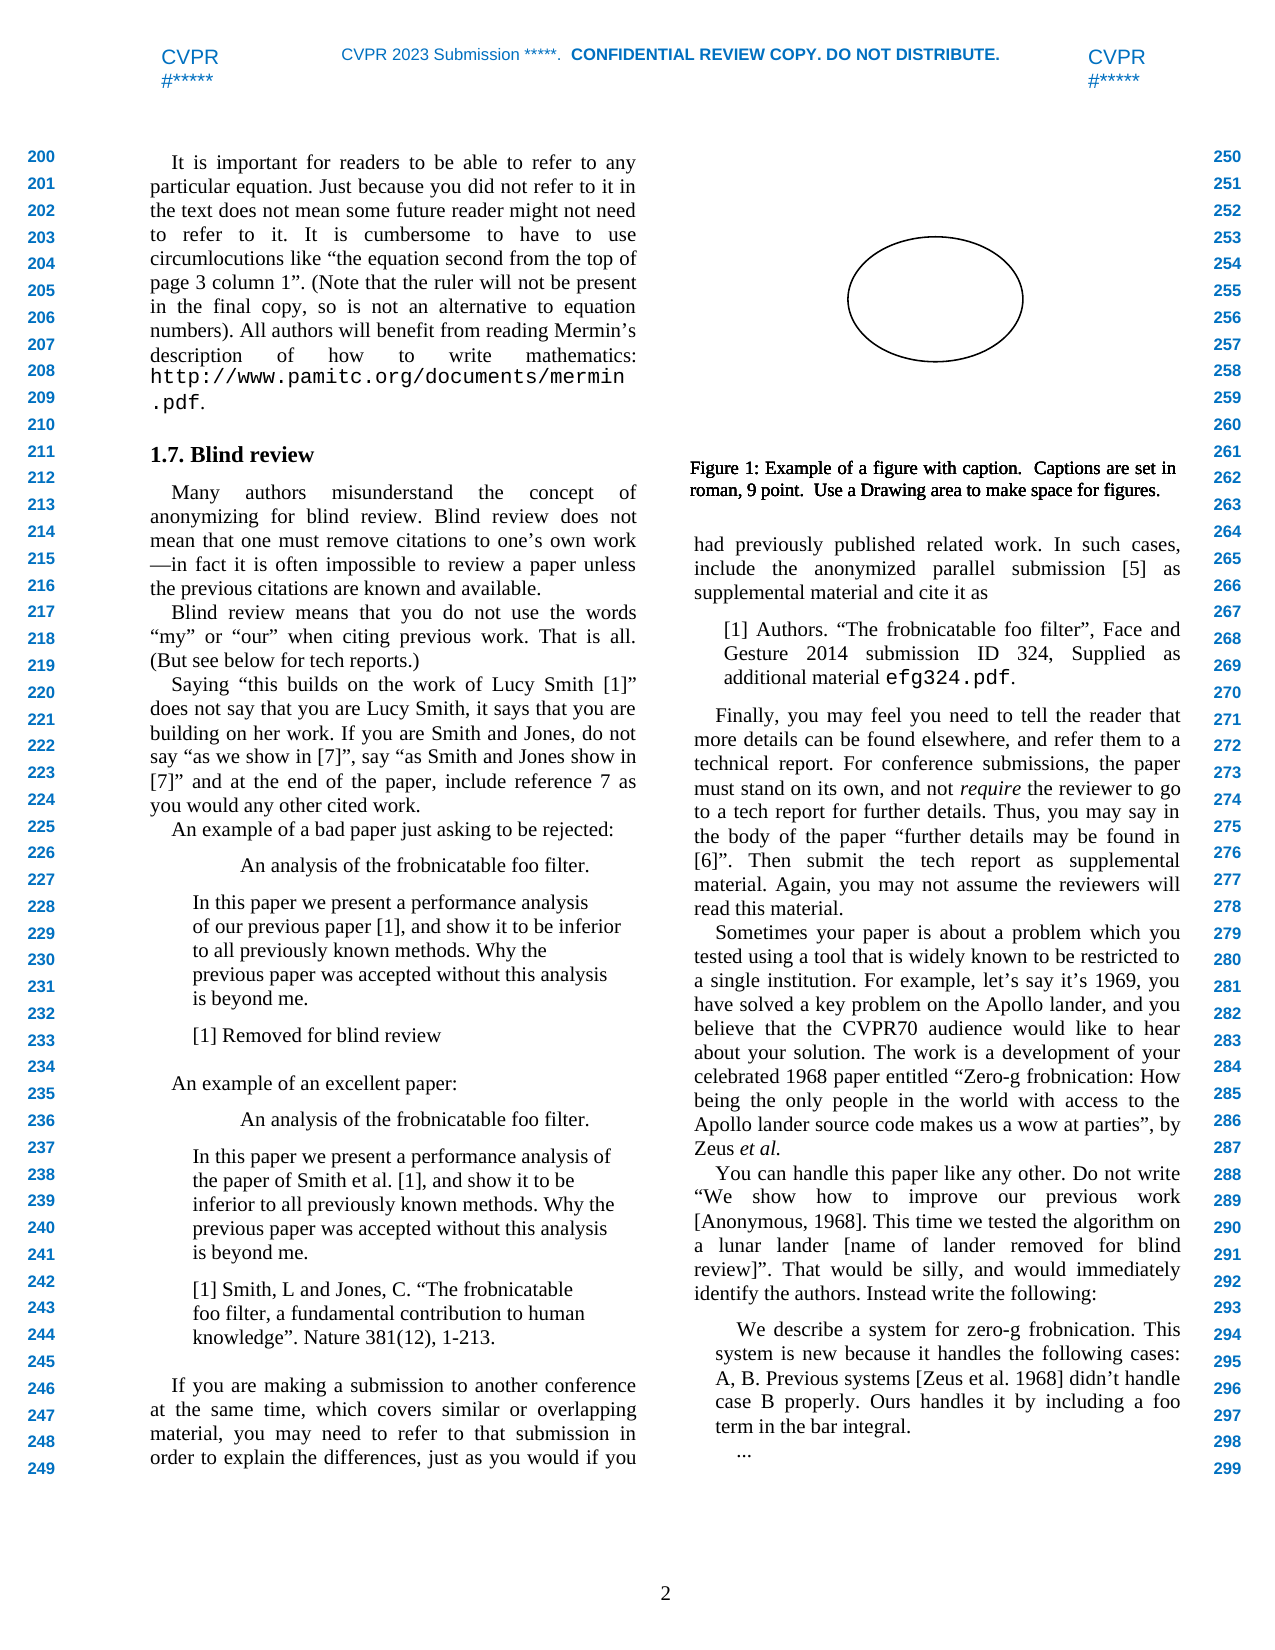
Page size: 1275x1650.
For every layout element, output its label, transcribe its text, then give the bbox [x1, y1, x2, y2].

text [1] Authors. “The frobnicatable foo filter”, Face and Gesture 2014 submission ID 324, Supplied as additional material efg324.pdf. [723, 617, 1181, 691]
text Many authors misunderstand the concept of anonymizing for blind review. Blind review does not mean that one must remove citations to one’s own work—in fact it is often impossible to review a paper unless the previous citations are known and available. [150, 480, 637, 600]
text previous paper was accepted without this analysis [171, 962, 637, 986]
text We describe a system for zero-g frobnication. This system is new because it handles the following cases: A, B. Previous systems [Zeus et al. 1968] didn’t handle case B properly. Ours handles it by including a foo term in the bar integral. [715, 1317, 1181, 1438]
text is beyond me. [171, 1240, 637, 1264]
text foo filter, a fundamental contribution to human [171, 1301, 637, 1325]
text [1] Removed for blind review [171, 1023, 637, 1047]
text of our previous paper [1], and show it to be inferior [171, 914, 637, 938]
text ... [715, 1438, 1181, 1462]
text [1] Smith, L and Jones, C. “The frobnicatable [171, 1277, 637, 1301]
text inferior to all previously known methods. Why the [171, 1192, 637, 1216]
text An example of a bad paper just asking to be rejected: [150, 817, 637, 841]
text Sometimes your paper is about a problem which you tested using a tool that is widely known to be restricted to a single institution. For example, let’s say it’s 1969, you have solved a key problem on the Apollo lander, and you believe that the CVPR70 audience would like to hear about your solution. The work is a development of your celebrated 1968 paper entitled “Zero-g frobnication: How being the only people in the world with access to the Apollo lander source code makes us a wow at parties”, by Zeus et al. [694, 920, 1181, 1160]
text If you are making a submission to another conference at the same time, which covers similar or overlapping material, you may need to refer to that submission in order to explain the differences, just as you would if you had previously published related work. In such cases, include the anonymized parallel submission [5] as supplemental material and cite it as [694, 150, 1181, 604]
text An analysis of the frobnicatable foo filter. [171, 1107, 637, 1131]
subtitle Blind review [150, 441, 637, 467]
text Blind review means that you do not use the words “my” or “our” when citing previous work. That is all. (But see below for tech reports.) [150, 600, 637, 672]
text to all previously known methods. Why the [171, 938, 637, 962]
text Saying “this builds on the work of Lucy Smith [1]” does not say that you are Lucy Smith, it says that you are building on her work. If you are Smith and Jones, do not say “as we show in [7]”, say “as Smith and Jones show in [7]” and at the end of the paper, include reference 7 as you would any other cited work. [150, 672, 637, 817]
text the paper of Smith et al. [1], and show it to be [171, 1168, 637, 1192]
text An example of an excellent paper: [150, 1071, 637, 1095]
text Finally, you may feel you need to tell the reader that more details can be found elsewhere, and refer them to a technical report. For conference submissions, the paper must stand on its own, and not require the reviewer to go to a tech report for further details. Thus, you may say in the body of the paper “further details may be found in [6]”. Then submit the tech report as supplemental material. Again, you may not assume the reviewers will read this material. [694, 703, 1181, 920]
text is beyond me. [171, 986, 637, 1010]
text It is important for readers to be able to refer to any particular equation. Just because you did not refer to it in the text does not mean some future reader might not need to refer to it. It is cumbersome to have to use circumlocutions like “the equation second from the top of page 3 column 1”. (Note that the ruler will not be present in the final copy, so is not an alternative to equation numbers). All authors will benefit from reading Mermin’s description of how to write mathematics: http://www.pamitc.org/documents/mermin.pdf. [150, 150, 637, 416]
text previous paper was accepted without this analysis [171, 1216, 637, 1240]
text knowledge”. Nature 381(12), 1-213. [171, 1325, 637, 1349]
text If you are making a submission to another conference at the same time, which covers similar or overlapping material, you may need to refer to that submission in order to explain the differences, just as you would if you had previously published related work. In such cases, include the anonymized parallel submission [5] as supplemental material and cite it as [150, 1373, 637, 1469]
text In this paper we present a performance analysis [171, 890, 637, 914]
text You can handle this paper like any other. Do not write “We show how to improve our previous work [Anonymous, 1968]. This time we tested the algorithm on a lunar lander [name of lander removed for blind review]”. That would be silly, and would immediately identify the authors. Instead write the following: [694, 1160, 1181, 1305]
text An analysis of the frobnicatable foo filter. [171, 853, 637, 877]
text In this paper we present a performance analysis of [171, 1144, 637, 1168]
